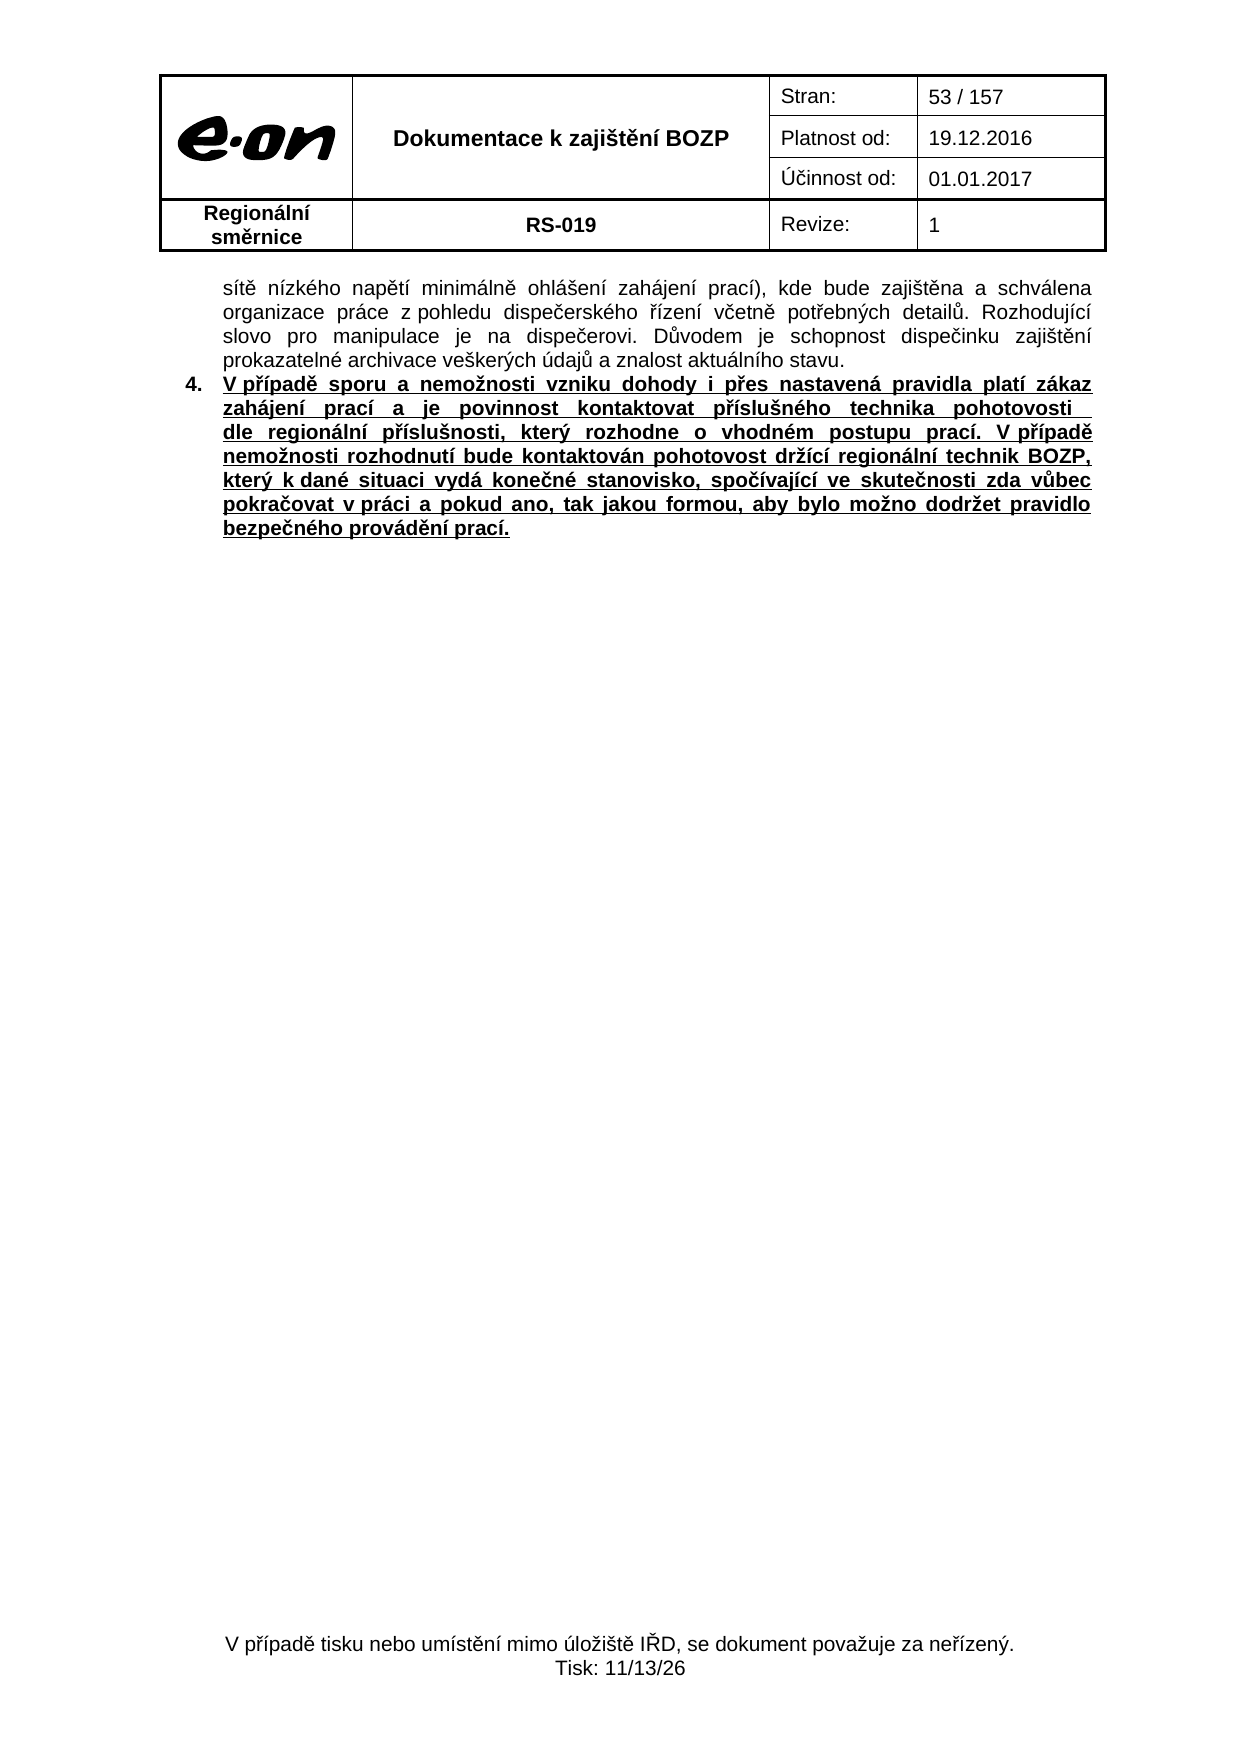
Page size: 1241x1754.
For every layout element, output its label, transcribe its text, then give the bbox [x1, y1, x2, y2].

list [185, 276, 1092, 372]
list V případě sporu a nemožnosti vzniku dohody i přes nastavená pravidla platí zákaz zahájení prací a je povinnost kontaktovat příslušného technika pohotovosti dle regionální příslušnosti, který rozhodne o vhodném postupu prací. V případě nemožnosti rozhodnutí bude kontaktován pohotovost držící regionální technik BOZP, který k dané situaci vydá konečné stanovisko, spočívající ve skutečnosti zda vůbec pokračovat v práci a pokud ano, tak jakou formou, aby bylo možno dodržet pravidlo bezpečného provádění prací. [185, 372, 1092, 540]
